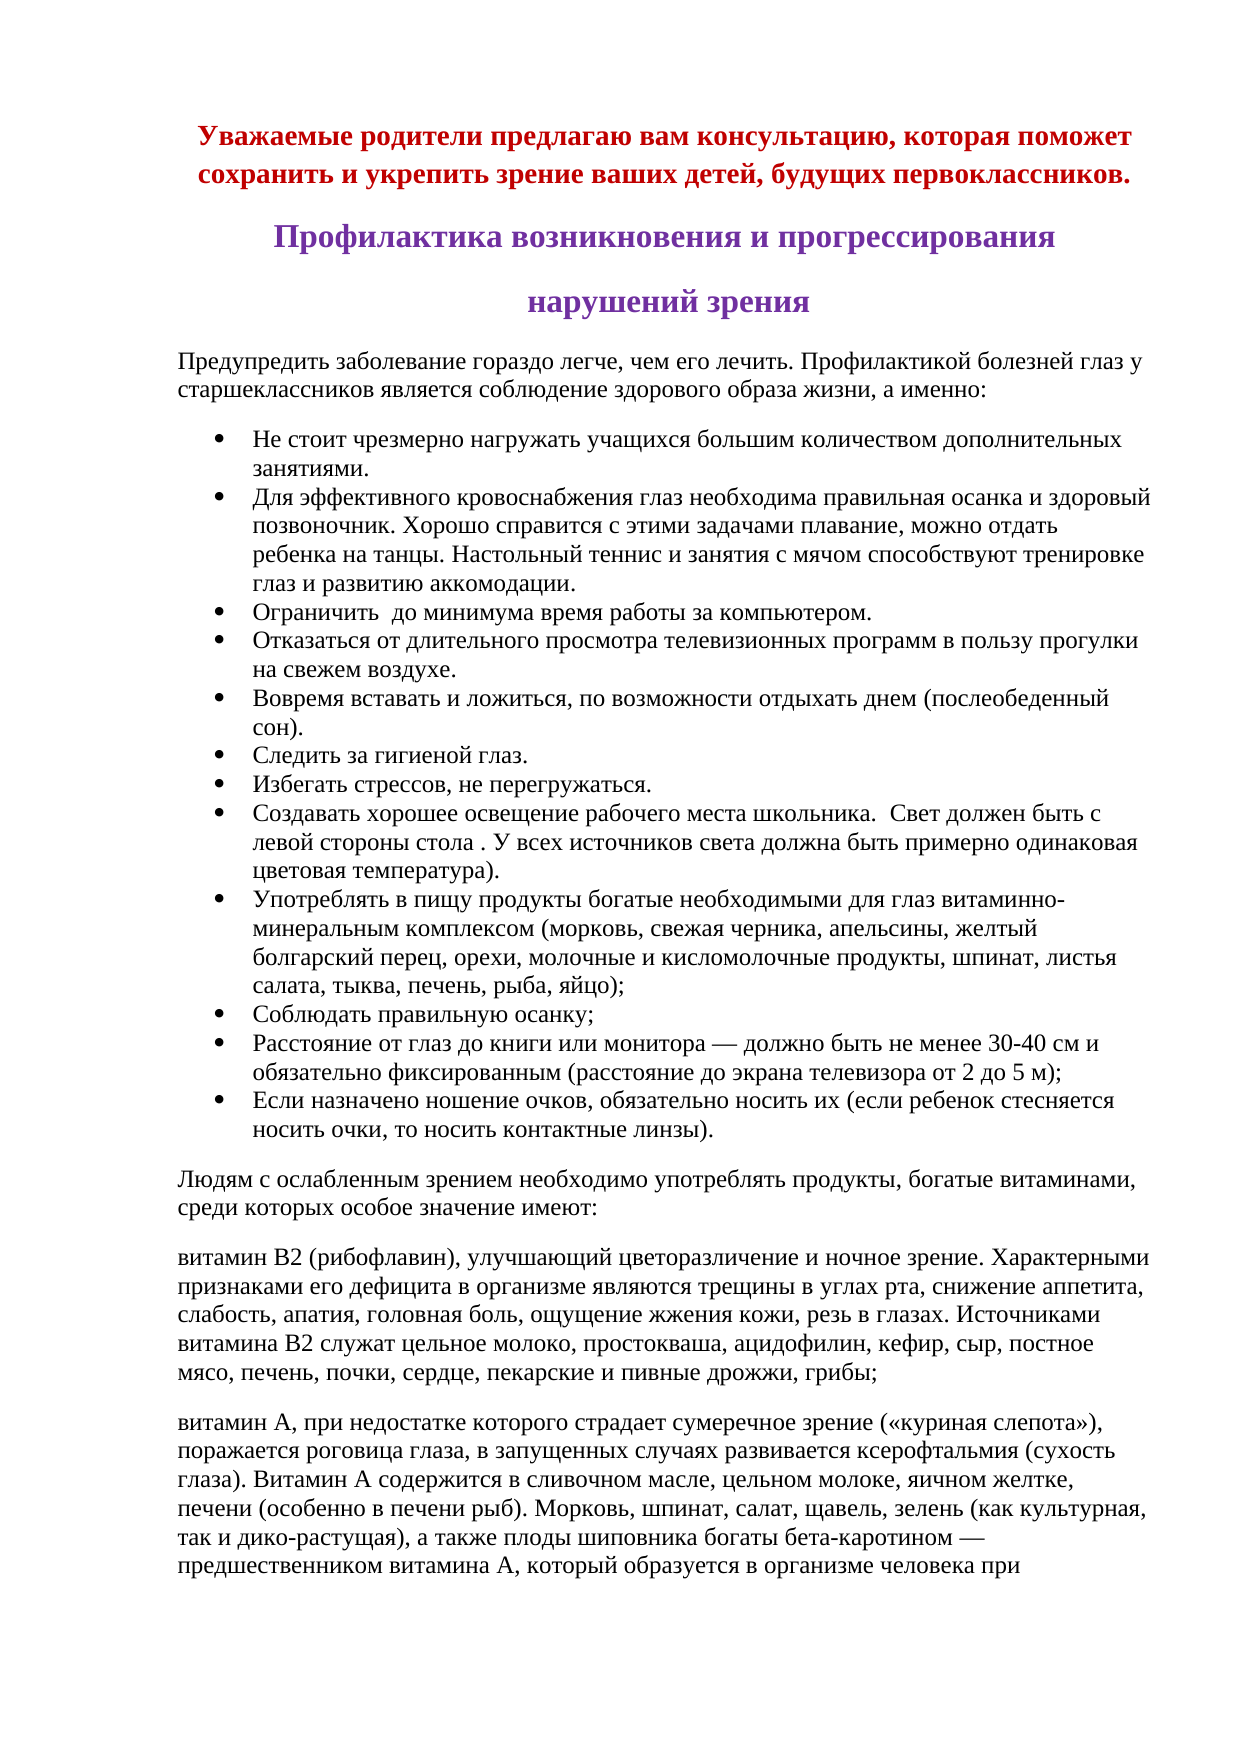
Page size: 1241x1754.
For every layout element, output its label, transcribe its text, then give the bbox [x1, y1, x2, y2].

text Людям с ослабленным зрением необходимо употреблять продукты, богатые витаминами, среди которых особое значение имеют: [177, 1164, 1152, 1221]
list Употреблять в пищу продукты богатые необходимыми для глаз витаминно-минеральным комплексом (морковь, свежая черника, апельсины, желтый болгарский перец, орехи, молочные и кисломолочные продукты, шпинат, листья салата, тыква, печень, рыба, яйцо); [215, 884, 1152, 999]
text Уважаемые родители предлагаю вам консультацию, которая поможет сохранить и укрепить зрение ваших детей, будущих первоклассников. [177, 118, 1152, 190]
text витамин В2 (рибофлавин), улучшающий цветоразличение и ночное зрение. Характерными признаками его дефицита в организме являются трещины в углах рта, снижение аппетита, слабость, апатия, головная боль, ощущение жжения кожи, резь в глазах. Источниками витамина В2 служат цельное молоко, простокваша, ацидофилин, кефир, сыр, постное мясо, печень, почки, сердце, пекарские и пивные дрожжи, грибы; [177, 1242, 1152, 1386]
list Для эффективного кровоснабжения глаз необходима правильная осанка и здоровый позвоночник. Хорошо справится с этими задачами плавание, можно отдать ребенка на танцы. Настольный теннис и занятия с мячом способствуют тренировке глаз и развитию аккомодации. [215, 482, 1152, 597]
list Вовремя вставать и ложиться, по возможности отдыхать днем (послеобеденный сон). [215, 683, 1152, 740]
list Ограничить до минимума время работы за компьютером. [215, 597, 1152, 625]
list Создавать хорошее освещение рабочего места школьника. Свет должен быть с левой стороны стола . У всех источников света должна быть примерно одинаковая цветовая температура). [215, 798, 1152, 884]
text Предупредить заболевание гораздо легче, чем его лечить. Профилактикой болезней глаз у старшеклассников является соблюдение здорового образа жизни, а именно: [177, 346, 1152, 403]
text нарушений зрения [177, 281, 1152, 319]
list Следить за гигиеной глаз. [215, 740, 1152, 769]
list Избегать стрессов, не перегружаться. [215, 769, 1152, 798]
list Расстояние от глаз до книги или монитора — должно быть не менее 30-40 см и обязательно фиксированным (расстояние до экрана телевизора от 2 до 5 м); [215, 1028, 1152, 1085]
list Соблюдать правильную осанку; [215, 999, 1152, 1028]
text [177, 1407, 1152, 1579]
list Если назначено ношение очков, обязательно носить их (если ребенок стесняется носить очки, то носить контактные линзы). [215, 1085, 1152, 1143]
text Профилактика возникновения и прогрессирования [177, 216, 1152, 254]
list Не стоит чрезмерно нагружать учащихся большим количеством дополнительных занятиями. [215, 424, 1152, 482]
list Отказаться от длительного просмотра телевизионных программ в пользу прогулки на свежем воздухе. [215, 625, 1152, 683]
